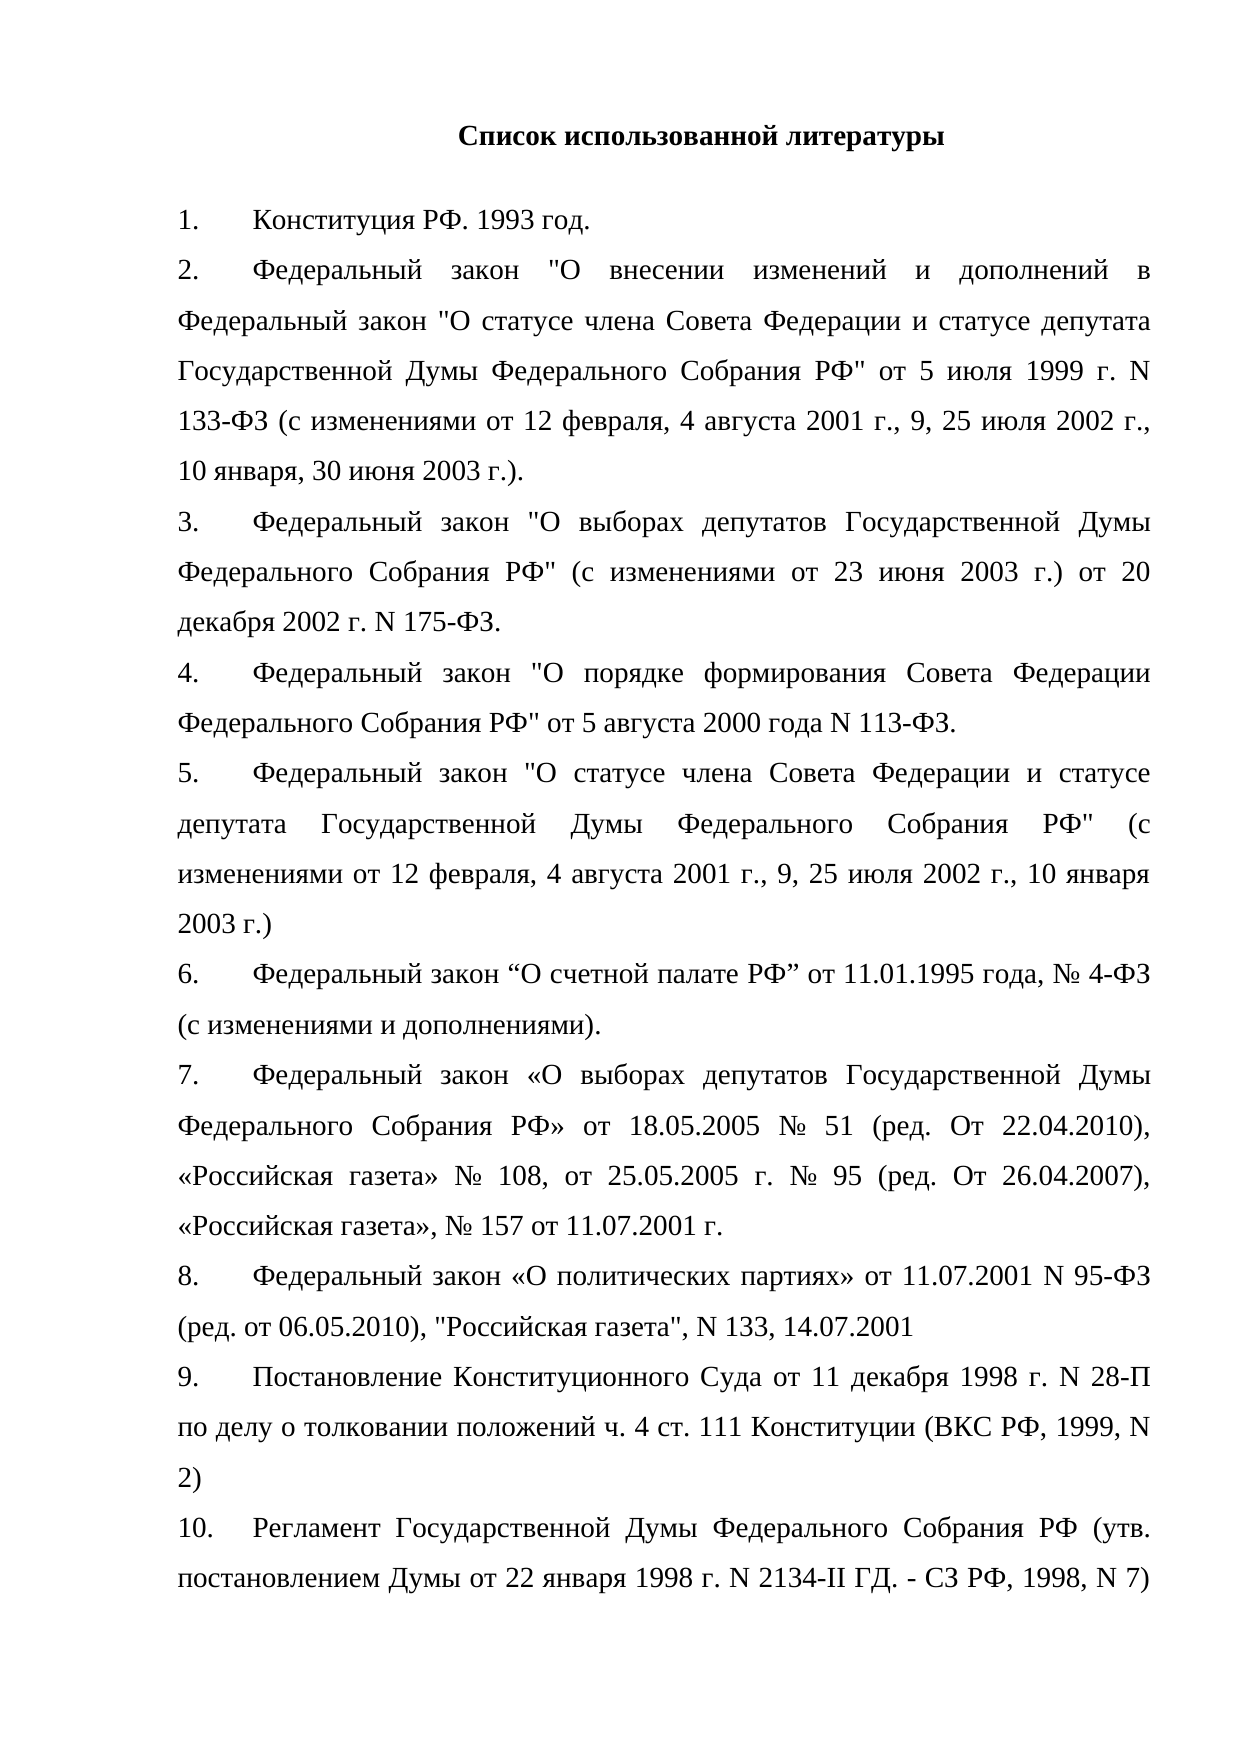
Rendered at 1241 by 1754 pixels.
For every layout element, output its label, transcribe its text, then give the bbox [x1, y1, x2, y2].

list Федеральный закон “О счетной палате РФ” от 11.01.1995 года, № 4-ФЗ (с изменениями и дополнениями). [177, 957, 1152, 1041]
list Федеральный закон "О статусе члена Совета Федерации и статусе депутата Государственной Думы Федерального Собрания РФ" (с изменениями от 12 февраля, 4 августа ., 9, 25 июля ., 10 января .) [177, 755, 1152, 940]
list Федеральный закон "О порядке формирования Совета Федерации Федерального Собрания РФ" от 5 августа 2000 года N 113-ФЗ. [177, 655, 1152, 739]
list Федеральный закон "О выборах депутатов Государственной Думы Федерального Собрания РФ" (с изменениями от 23 июня .) от 20 декабря . N 175-ФЗ. [177, 504, 1152, 638]
list Федеральный закон «О политических партиях» от 11.07.2001 N 95-ФЗ (ред. от 06.05.2010), "Российская газета", N 133, 14.07.2001 [177, 1258, 1152, 1342]
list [177, 1510, 1152, 1594]
list Конституция РФ. 1993 год. [177, 202, 1152, 236]
list Постановление Конституционного Суда от 11 декабря . N 28-П по делу о толковании положений ч. 4 ст. 111 Конституции (ВКС РФ, 1999, N 2) [177, 1359, 1152, 1493]
list Федеральный закон "О внесении изменений и дополнений в Федеральный закон "О статусе члена Совета Федерации и статусе депутата Государственной Думы Федерального Собрания РФ" от 5 июля . N 133-ФЗ (с изменениями от 12 февраля, 4 августа ., 9, 25 июля ., 10 января, 30 июня .). [177, 252, 1152, 487]
list Федеральный закон «О выборах депутатов Государственной Думы Федерального Собрания РФ» от 18.05.2005 № 51 (ред. От 22.04.2010), «Российская газета» № 108, от 25.05.2005 г. № 95 (ред. От 26.04.2007), «Российская газета», № 157 от 11.07.2001 г. [177, 1057, 1152, 1242]
subtitle Список использованной литературы [177, 118, 1152, 152]
